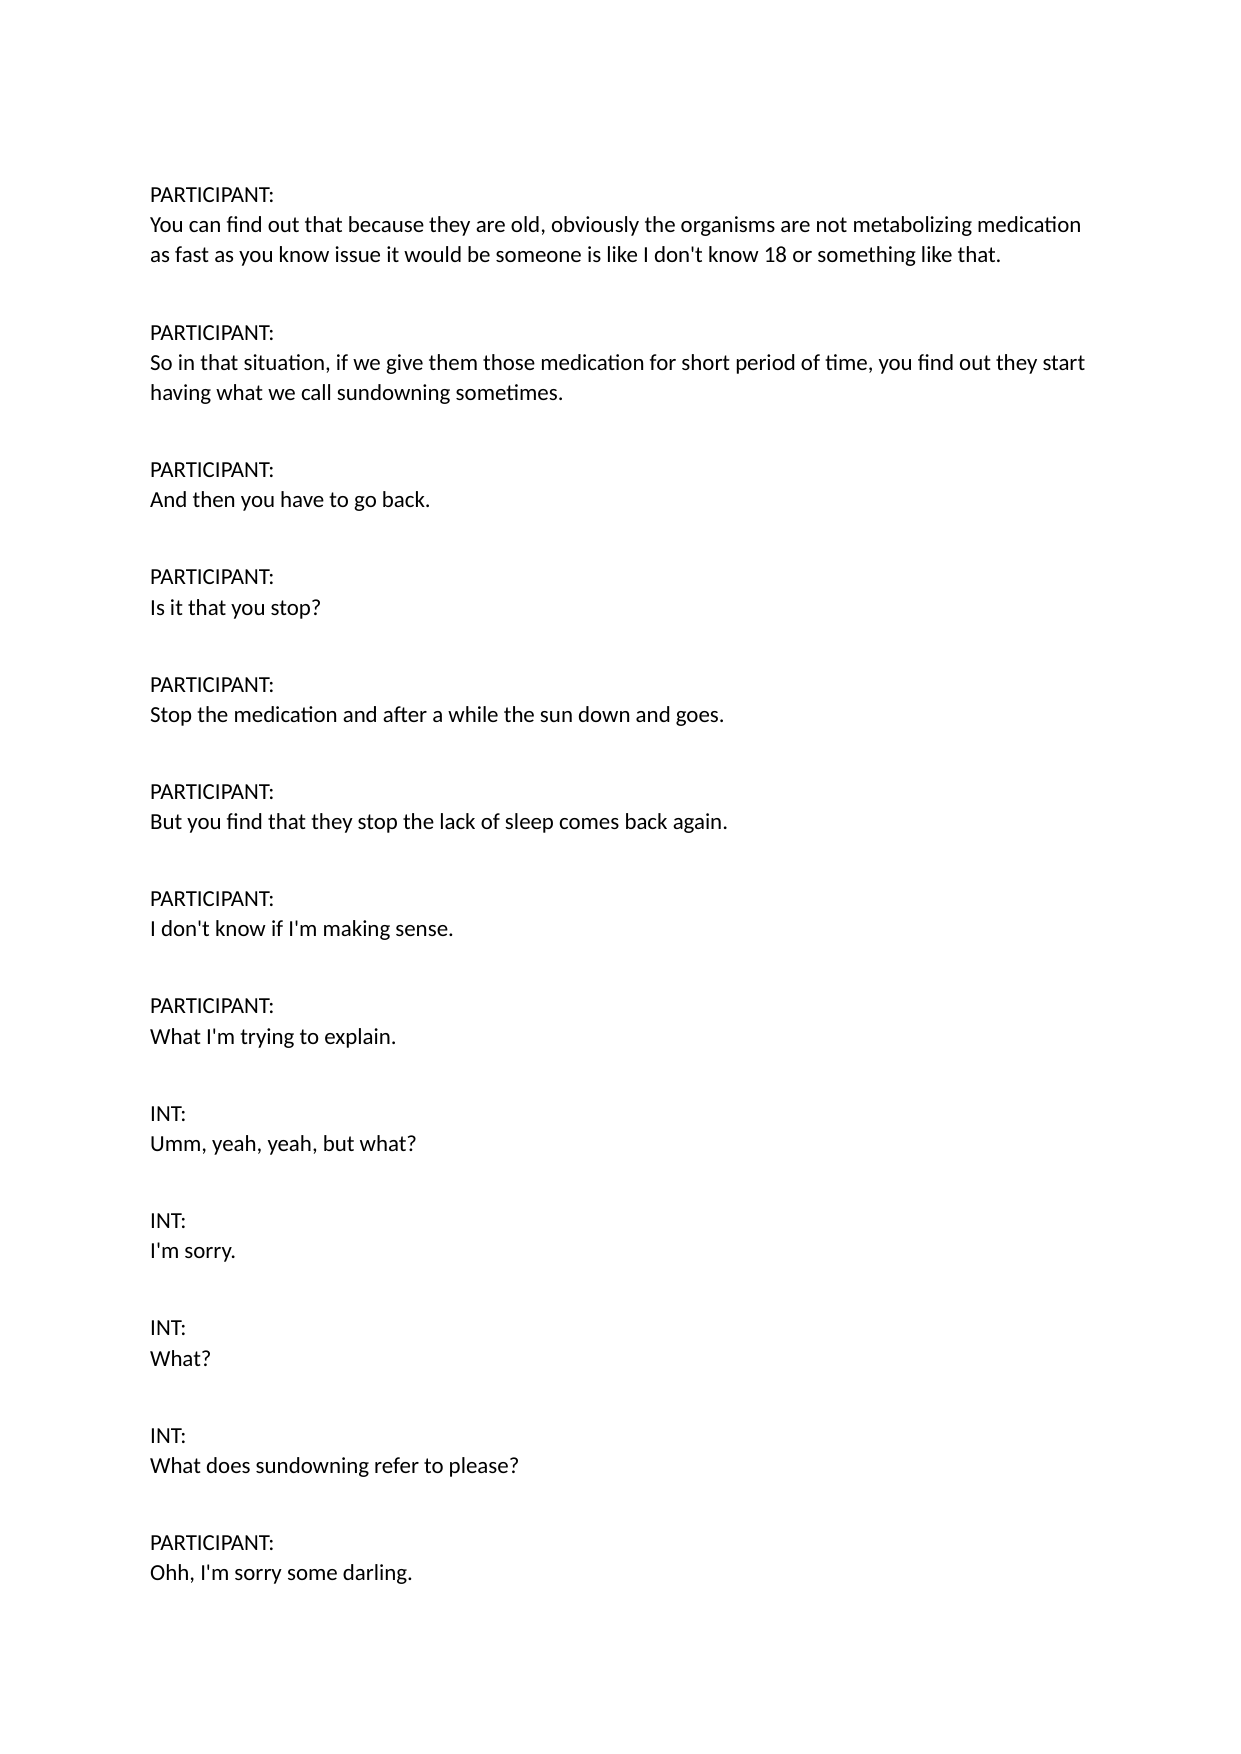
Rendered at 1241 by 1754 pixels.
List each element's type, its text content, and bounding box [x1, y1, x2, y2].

text PARTICIPANT: You can find out that because they are old, obviously the organisms are not metabolizing medication as fast as you know issue it would be someone is like I don't know 18 or something like that. [150, 150, 1090, 269]
text PARTICIPANT: Is it that you stop? [150, 532, 1090, 621]
text INT: Umm, yeah, yeah, but what? [150, 1069, 1090, 1157]
text PARTICIPANT: Stop the medication and after a while the sun down and goes. [150, 639, 1090, 728]
text PARTICIPANT: I don't know if I'm making sense. [150, 854, 1090, 943]
text PARTICIPANT: Ohh, I'm sorry some darling. [150, 1498, 1090, 1586]
text PARTICIPANT: So in that situation, if we give them those medication for short period of time, you find out they start having what we call sundowning sometimes. [150, 287, 1090, 406]
text PARTICIPANT: But you find that they stop the lack of sleep comes back again. [150, 747, 1090, 835]
text PARTICIPANT: And then you have to go back. [150, 425, 1090, 513]
text INT: What? [150, 1283, 1090, 1372]
text INT: What does sundowning refer to please? [150, 1391, 1090, 1479]
text PARTICIPANT: What I'm trying to explain. [150, 961, 1090, 1050]
text INT: I'm sorry. [150, 1176, 1090, 1264]
